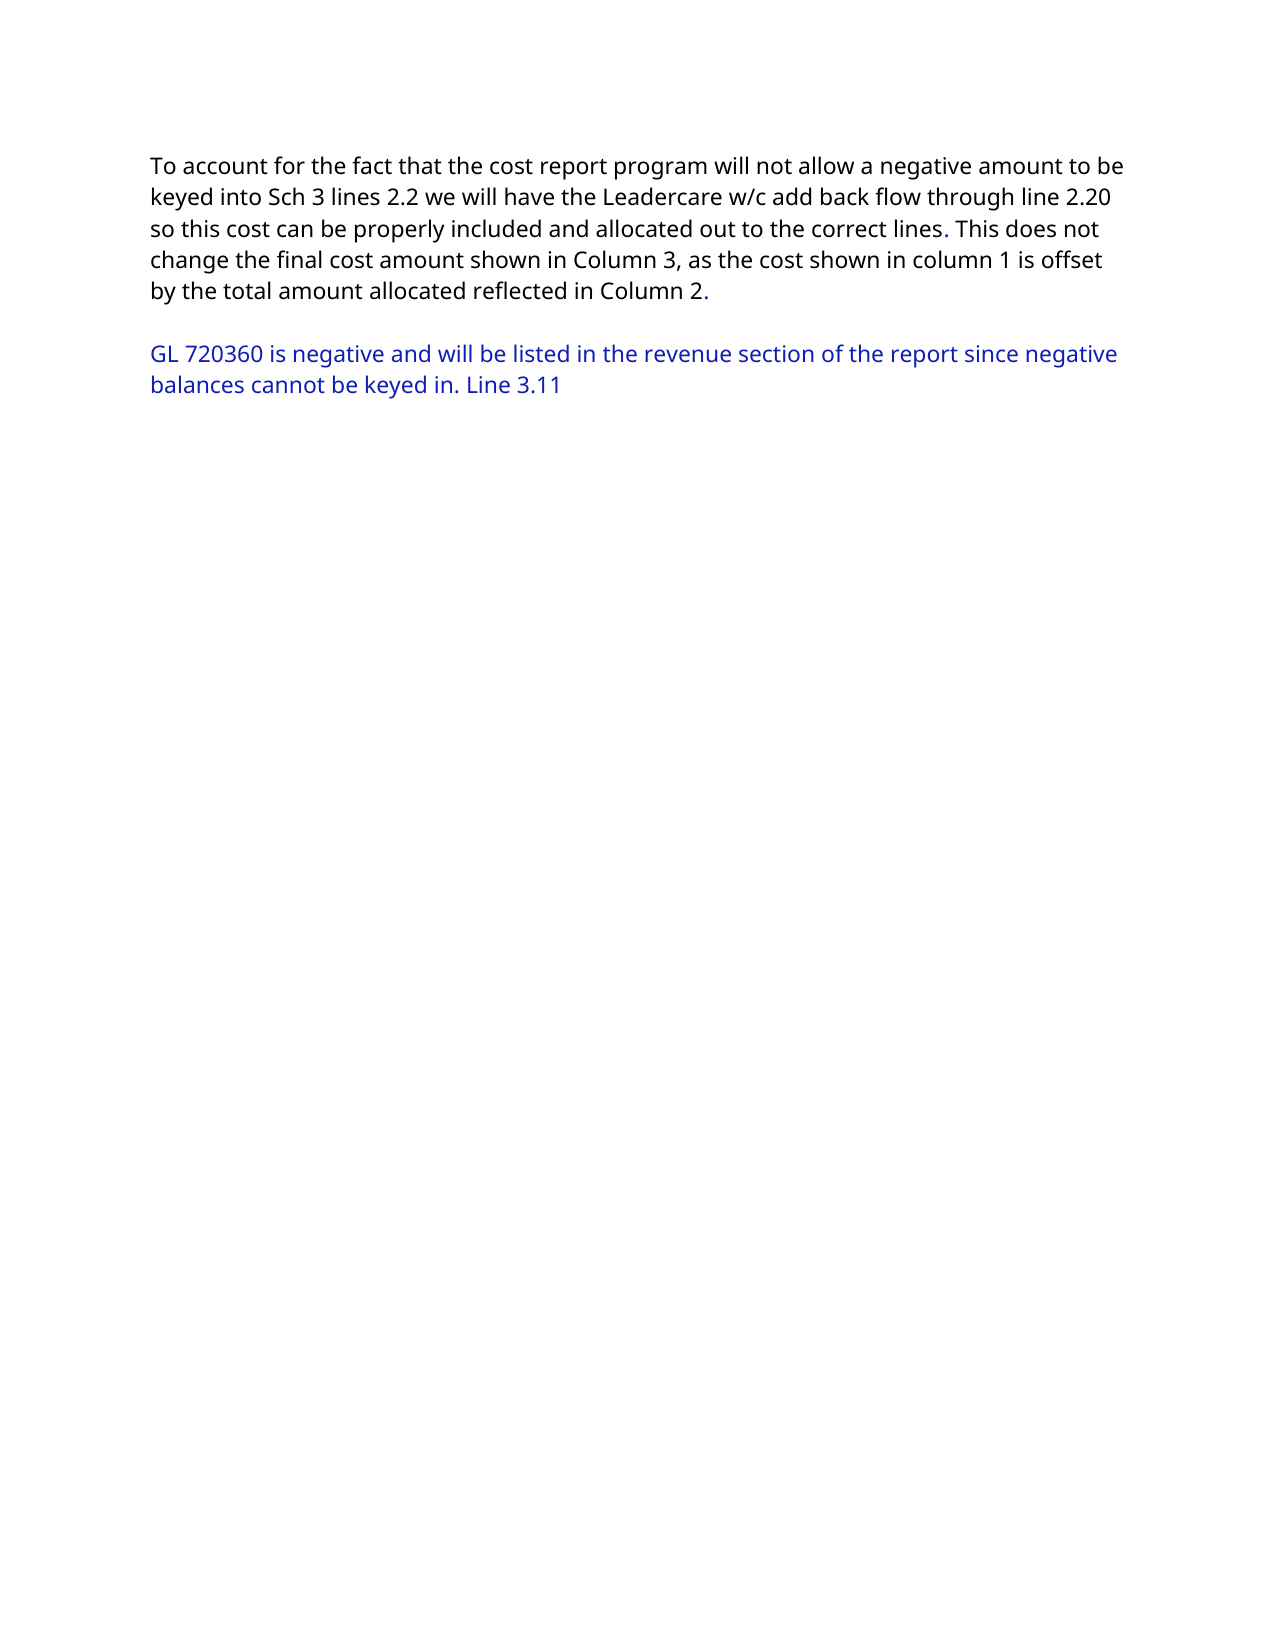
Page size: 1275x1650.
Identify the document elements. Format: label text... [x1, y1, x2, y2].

text To account for the fact that the cost report program will not allow a negative amount to be keyed into Sch 3 lines 2.2 we will have the Leadercare w/c add back flow through line 2.20 so this cost can be properly included and allocated out to the correct lines. This does not change the final cost amount shown in Column 3, as the cost shown in column 1 is offset by the total amount allocated reflected in Column 2. [150, 150, 1125, 306]
text GL 720360 is negative and will be listed in the revenue section of the report since negative balances cannot be keyed in. Line 3.11 [150, 337, 1125, 400]
